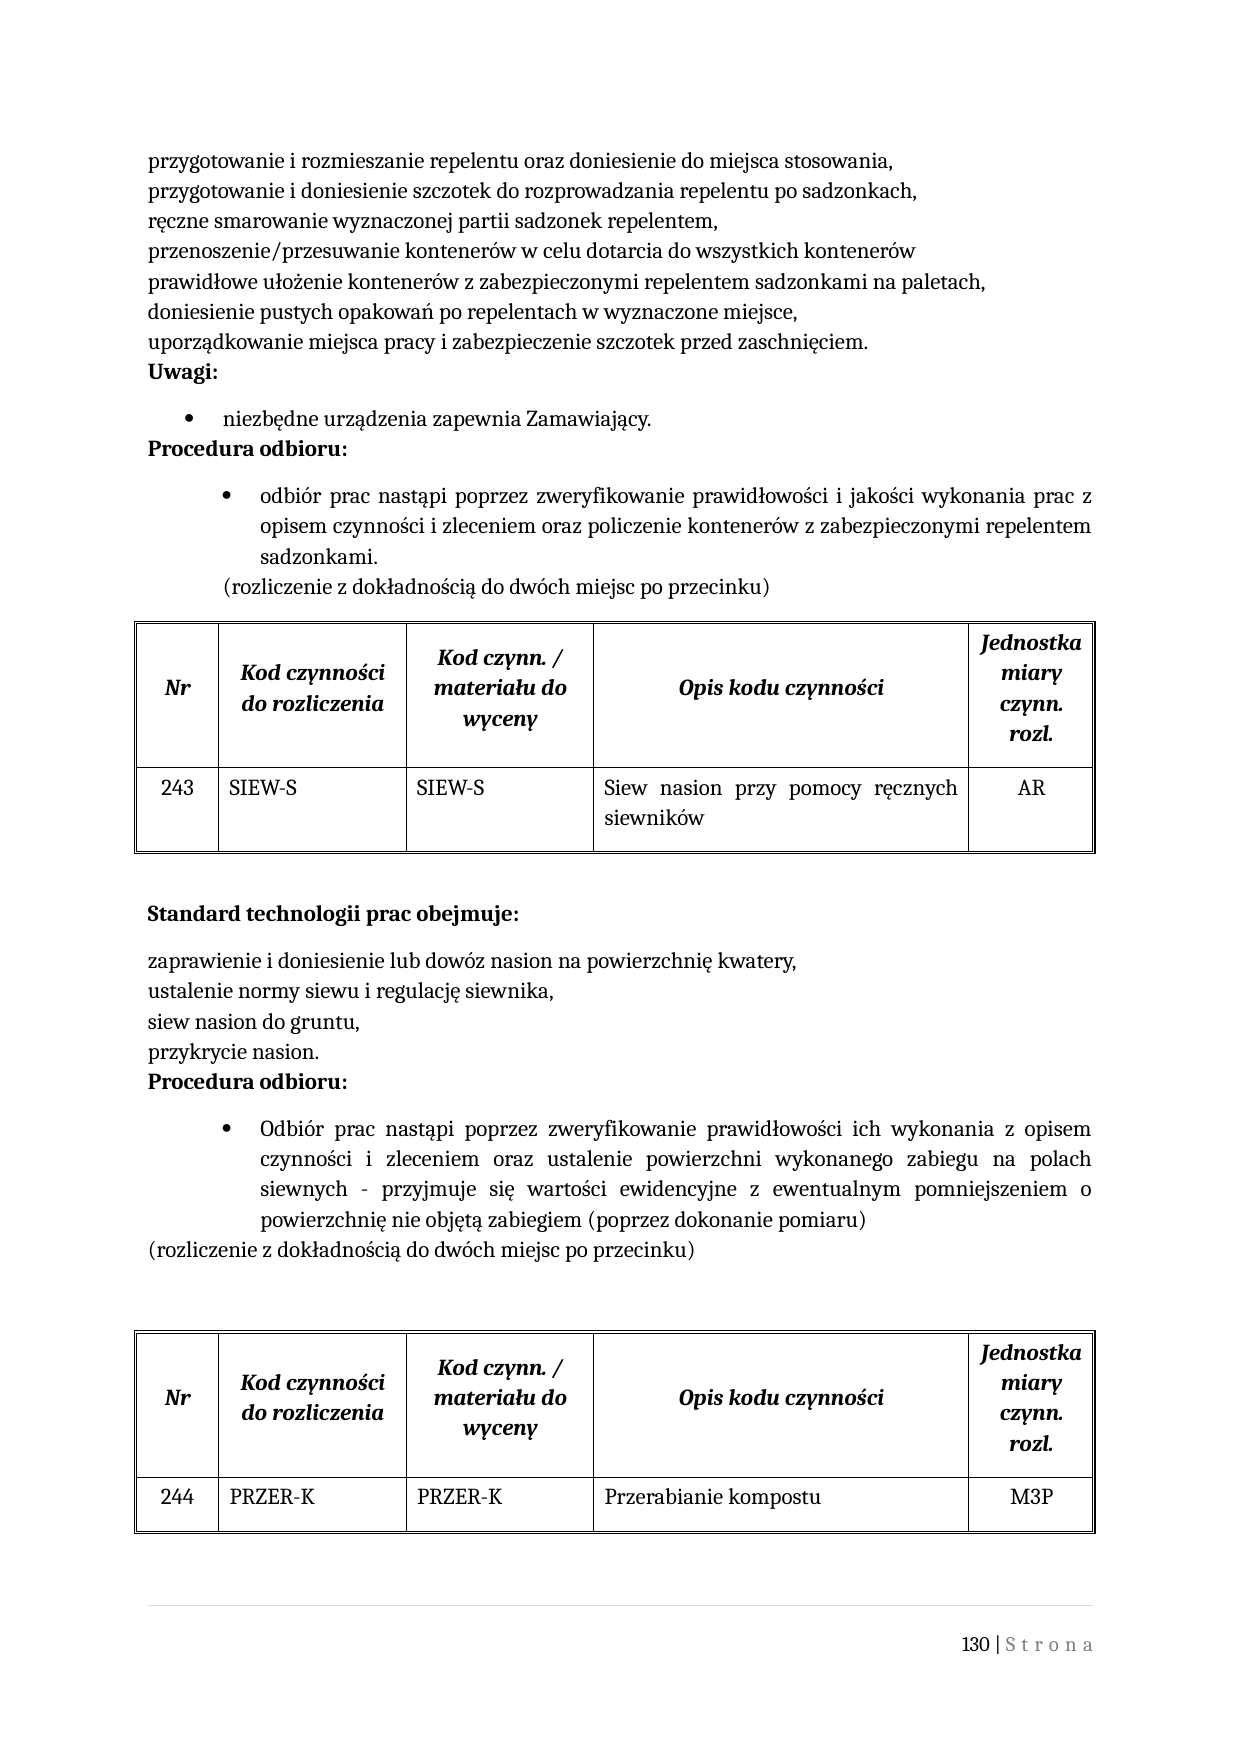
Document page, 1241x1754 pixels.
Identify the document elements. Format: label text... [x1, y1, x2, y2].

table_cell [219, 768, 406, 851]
text przygotowanie i rozmieszanie repelentu oraz doniesienie do miejsca stosowania, [148, 148, 1093, 174]
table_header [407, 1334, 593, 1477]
text prawidłowe ułożenie kontenerów z zabezpieczonymi repelentem sadzonkami na paletach, [148, 268, 1093, 295]
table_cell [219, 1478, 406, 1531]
text (rozliczenie z dokładnością do dwóch miejsc po przecinku) [148, 1237, 1093, 1263]
text zaprawienie i doniesienie lub dowóz nasion na powierzchnię kwatery, [148, 948, 1093, 974]
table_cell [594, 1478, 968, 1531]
text uporządkowanie miejsca pracy i zabezpieczenie szczotek przed zaschnięciem. [148, 329, 1093, 355]
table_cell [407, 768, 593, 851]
text Procedura odbioru: [148, 436, 1093, 462]
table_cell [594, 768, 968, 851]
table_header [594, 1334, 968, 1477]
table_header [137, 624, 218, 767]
list odbiór prac nastąpi poprzez zweryfikowanie prawidłowości i jakości wykonania prac z opisem czynności i zleceniem oraz policzenie kontenerów z zabezpieczonymi repelentem sadzonkami. [223, 483, 1093, 570]
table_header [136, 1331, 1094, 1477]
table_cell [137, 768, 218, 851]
text (rozliczenie z dokładnością do dwóch miejsc po przecinku) [223, 574, 1093, 600]
text przykrycie nasion. [148, 1039, 1093, 1065]
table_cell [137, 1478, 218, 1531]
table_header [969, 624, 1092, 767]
list Odbiór prac nastąpi poprzez zweryfikowanie prawidłowości ich wykonania z opisem czynności i zleceniem oraz ustalenie powierzchni wykonanego zabiegu na polach siewnych - przyjmuje się wartości ewidencyjne z ewentualnym pomniejszeniem o powierzchnię nie objętą zabiegiem (poprzez dokonanie pomiaru) [223, 1116, 1093, 1233]
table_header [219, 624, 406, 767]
text przenoszenie/przesuwanie kontenerów w celu dotarcia do wszystkich kontenerów [148, 238, 1093, 264]
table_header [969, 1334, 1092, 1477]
text doniesienie pustych opakowań po repelentach w wyznaczone miejsce, [148, 299, 1093, 325]
text Uwagi: [148, 359, 1093, 385]
text siew nasion do gruntu, [148, 1008, 1093, 1035]
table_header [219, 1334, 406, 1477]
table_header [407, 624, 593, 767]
text ręczne smarowanie wyznaczonej partii sadzonek repelentem, [148, 208, 1093, 234]
text Procedura odbioru: [148, 1069, 1093, 1095]
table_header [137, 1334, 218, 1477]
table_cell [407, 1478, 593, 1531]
text Standard technologii prac obejmuje: [148, 901, 1093, 927]
list niezbędne urządzenia zapewnia Zamawiający. [185, 406, 1093, 432]
text ustalenie normy siewu i regulację siewnika, [148, 978, 1093, 1004]
text przygotowanie i doniesienie szczotek do rozprowadzania repelentu po sadzonkach, [148, 178, 1093, 204]
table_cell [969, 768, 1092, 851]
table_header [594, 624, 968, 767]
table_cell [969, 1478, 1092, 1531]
